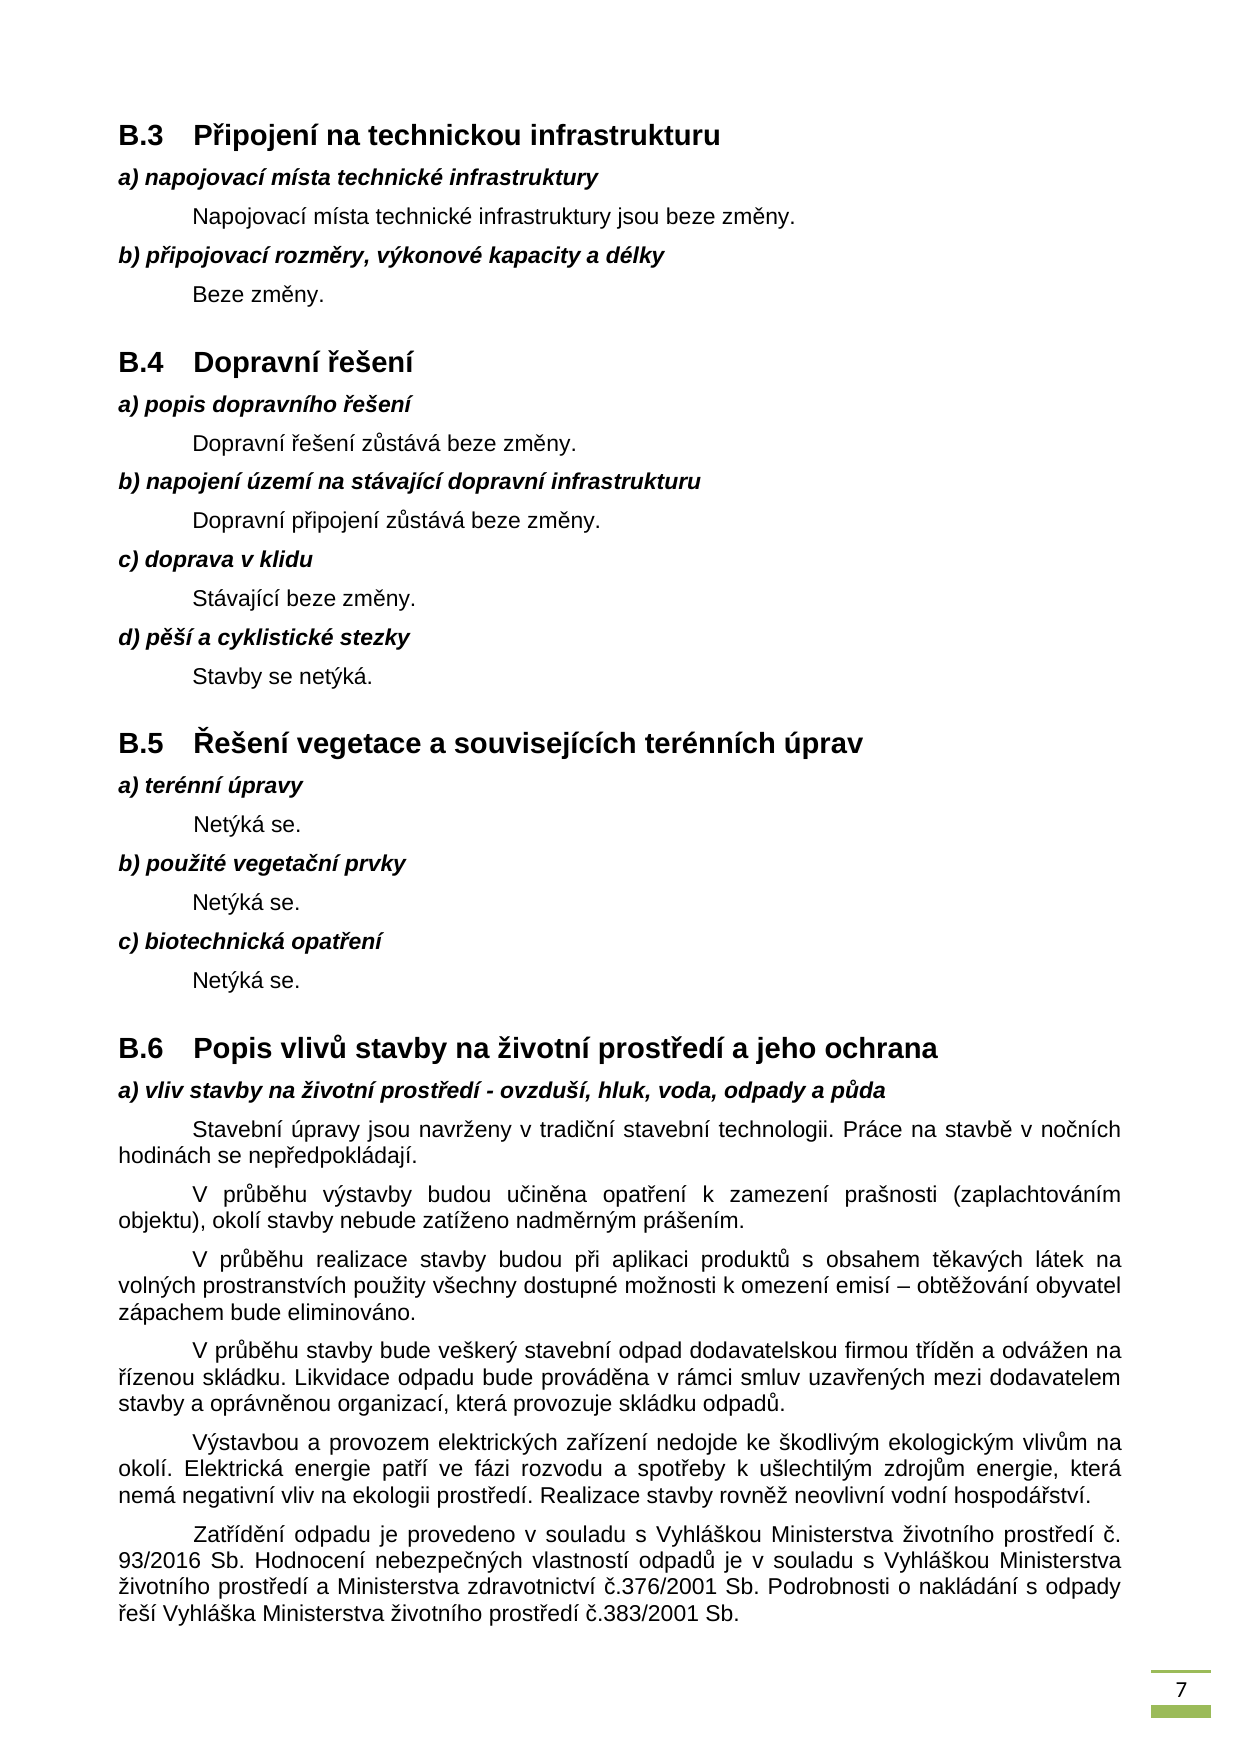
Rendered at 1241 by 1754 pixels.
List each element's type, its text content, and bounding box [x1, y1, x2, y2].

text V průběhu stavby bude veškerý stavební odpad dodavatelskou firmou tříděn a odvážen na řízenou skládku. Likvidace odpadu bude prováděna v rámci smluv uzavřených mezi dodavatelem stavby a oprávněnou organizací, která provozuje skládku odpadů. [118, 1337, 1122, 1417]
subtitle Připojení na technickou infrastrukturu [118, 118, 1122, 152]
text Dopravní připojení zůstává beze změny. [118, 507, 1122, 533]
subtitle Řešení vegetace a souvisejících terénních úprav [118, 726, 1122, 760]
subtitle Dopravní řešení [118, 344, 1122, 378]
text Netýká se. [118, 967, 1122, 993]
text Dopravní řešení zůstává beze změny. [118, 429, 1122, 456]
text Stavební úpravy jsou navrženy v tradiční stavební technologii. Práce na stavbě v nočních hodinách se nepředpokládají. [118, 1116, 1122, 1168]
text a) popis dopravního řešení [118, 391, 1122, 417]
text b) použité vegetační prvky [118, 850, 1122, 877]
text Stavby se netýká. [118, 663, 1122, 689]
text d) pěší a cyklistické stezky [118, 624, 1122, 650]
text Netýká se. [118, 811, 1122, 838]
text a) terénní úpravy [118, 772, 1122, 799]
subtitle Popis vlivů stavby na životní prostředí a jeho ochrana [118, 1031, 1122, 1064]
text Stávající beze změny. [118, 585, 1122, 611]
text Zatřídění odpadu je provedeno v souladu s Vyhláškou Ministerstva životního prostředí č. 93/2016 Sb. Hodnocení nebezpečných vlastností odpadů je v souladu s Vyhláškou Ministerstva životního prostředí a Ministerstva zdravotnictví č.376/2001 Sb. Podrobnosti o nakládání s odpady řeší Vyhláška Ministerstva životního prostředí č.383/2001 Sb. [118, 1521, 1122, 1626]
text c) biotechnická opatření [118, 928, 1122, 954]
text V průběhu realizace stavby budou při aplikaci produktů s obsahem těkavých látek na volných prostranstvích použity všechny dostupné možnosti k omezení emisí – obtěžování obyvatel zápachem bude eliminováno. [118, 1246, 1122, 1325]
text Výstavbou a provozem elektrických zařízení nedojde ke škodlivým ekologickým vlivům na okolí. Elektrická energie patří ve fázi rozvodu a spotřeby k ušlechtilým zdrojům energie, která nemá negativní vliv na ekologii prostředí. Realizace stavby rovněž neovlivní vodní hospodářství. [118, 1429, 1122, 1508]
text Netýká se. [118, 889, 1122, 915]
text c) doprava v klidu [118, 546, 1122, 572]
text a) napojovací místa technické infrastruktury [118, 164, 1122, 191]
text b) napojení území na stávající dopravní infrastrukturu [118, 468, 1122, 495]
text b) připojovací rozměry, výkonové kapacity a délky [118, 242, 1122, 268]
text Beze změny. [118, 281, 1122, 307]
text Napojovací místa technické infrastruktury jsou beze změny. [118, 203, 1122, 229]
text V průběhu výstavby budou učiněna opatření k zamezení prašnosti (zaplachtováním objektu), okolí stavby nebude zatíženo nadměrným prášením. [118, 1181, 1122, 1233]
text a) vliv stavby na životní prostředí - ovzduší, hluk, voda, odpady a půda [118, 1077, 1122, 1103]
